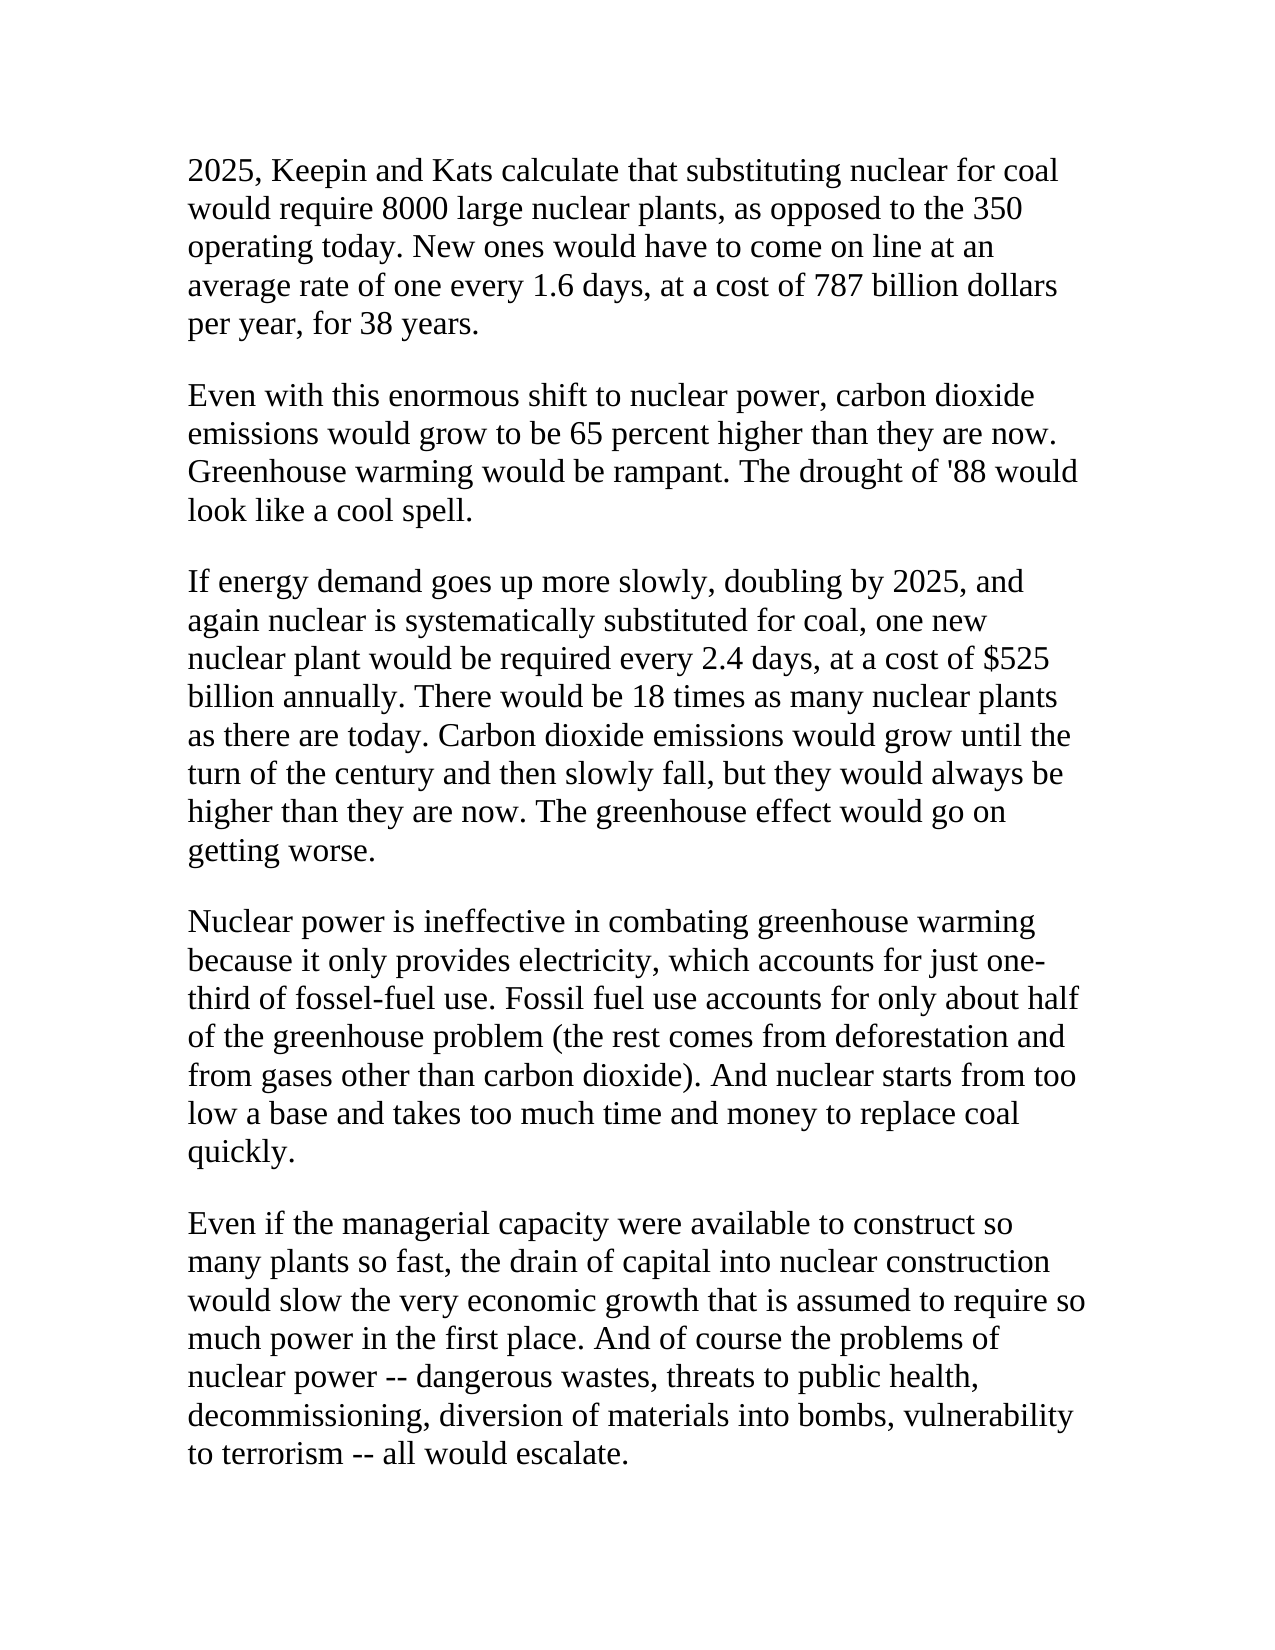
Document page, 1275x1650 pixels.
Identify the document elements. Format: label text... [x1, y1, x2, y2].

text Even if the managerial capacity were available to construct so many plants so fast, the drain of capital into nuclear construction would slow the very economic growth that is assumed to require so much power in the first place. And of course the problems of nuclear power -- dangerous wastes, threats to public health, decommissioning, diversion of materials into bombs, vulnerability to terrorism -- all would escalate. [187, 1203, 1087, 1472]
text Nuclear power is ineffective in combating greenhouse warming because it only provides electricity, which accounts for just one-third of fossel-fuel use. Fossil fuel use accounts for only about half of the greenhouse problem (the rest comes from deforestation and from gases other than carbon dioxide). And nuclear starts from too low a base and takes too much time and money to replace coal quickly. [187, 902, 1087, 1170]
text If energy demand goes up more slowly, doubling by 2025, and again nuclear is systematically substituted for coal, one new nuclear plant would be required every 2.4 days, at a cost of $525 billion annually. There would be 18 times as many nuclear plants as there are today. Carbon dioxide emissions would grow until the turn of the century and then slowly fall, but they would always be higher than they are now. The greenhouse effect would go on getting worse. [187, 562, 1087, 868]
text Even with this enormous shift to nuclear power, carbon dioxide emissions would grow to be 65 percent higher than they are now. Greenhouse warming would be rampant. The drought of '88 would look like a cool spell. [187, 375, 1087, 528]
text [187, 150, 1087, 342]
